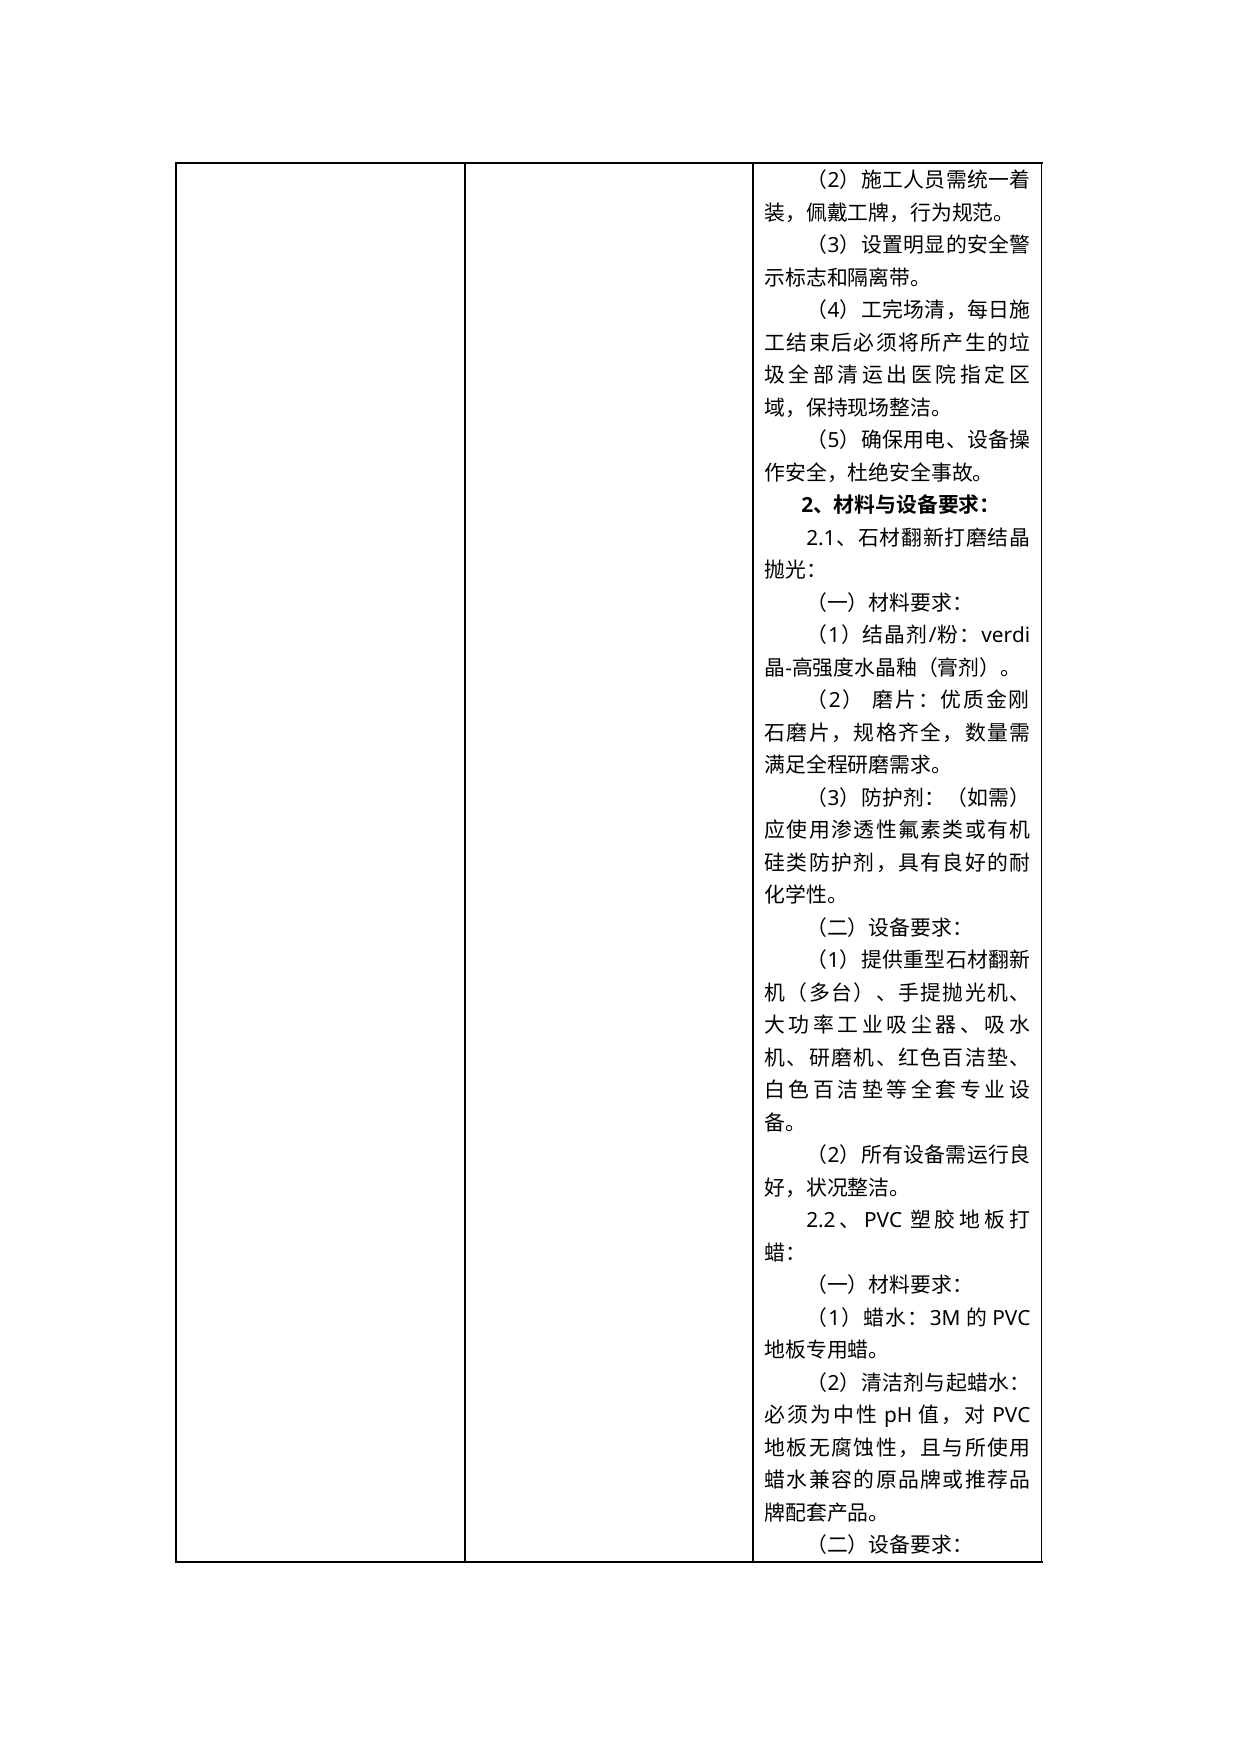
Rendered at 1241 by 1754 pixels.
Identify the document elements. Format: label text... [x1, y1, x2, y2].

table_cell 1 [177, 164, 464, 1561]
table_cell [466, 164, 752, 1561]
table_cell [754, 164, 1041, 1561]
